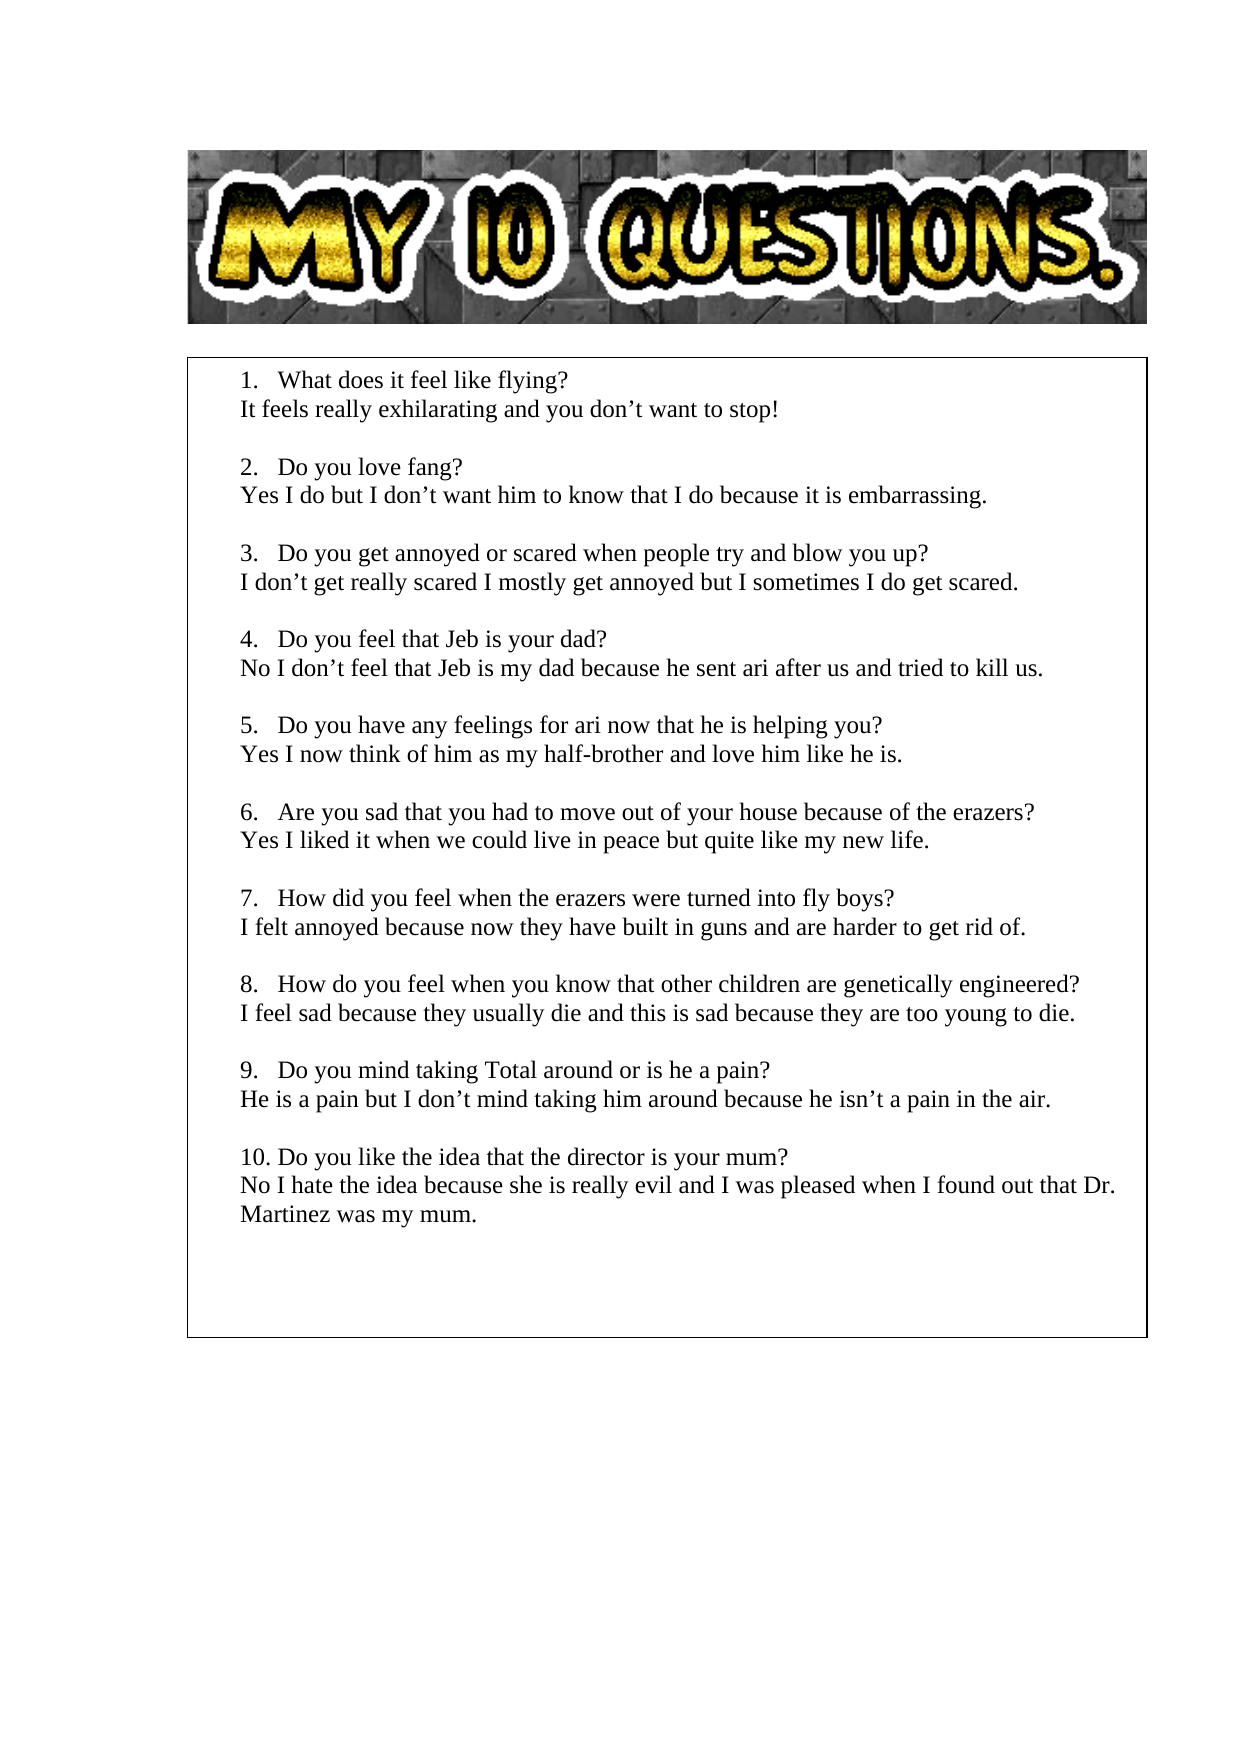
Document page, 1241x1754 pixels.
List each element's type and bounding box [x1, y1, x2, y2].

picture [187, 150, 1147, 324]
